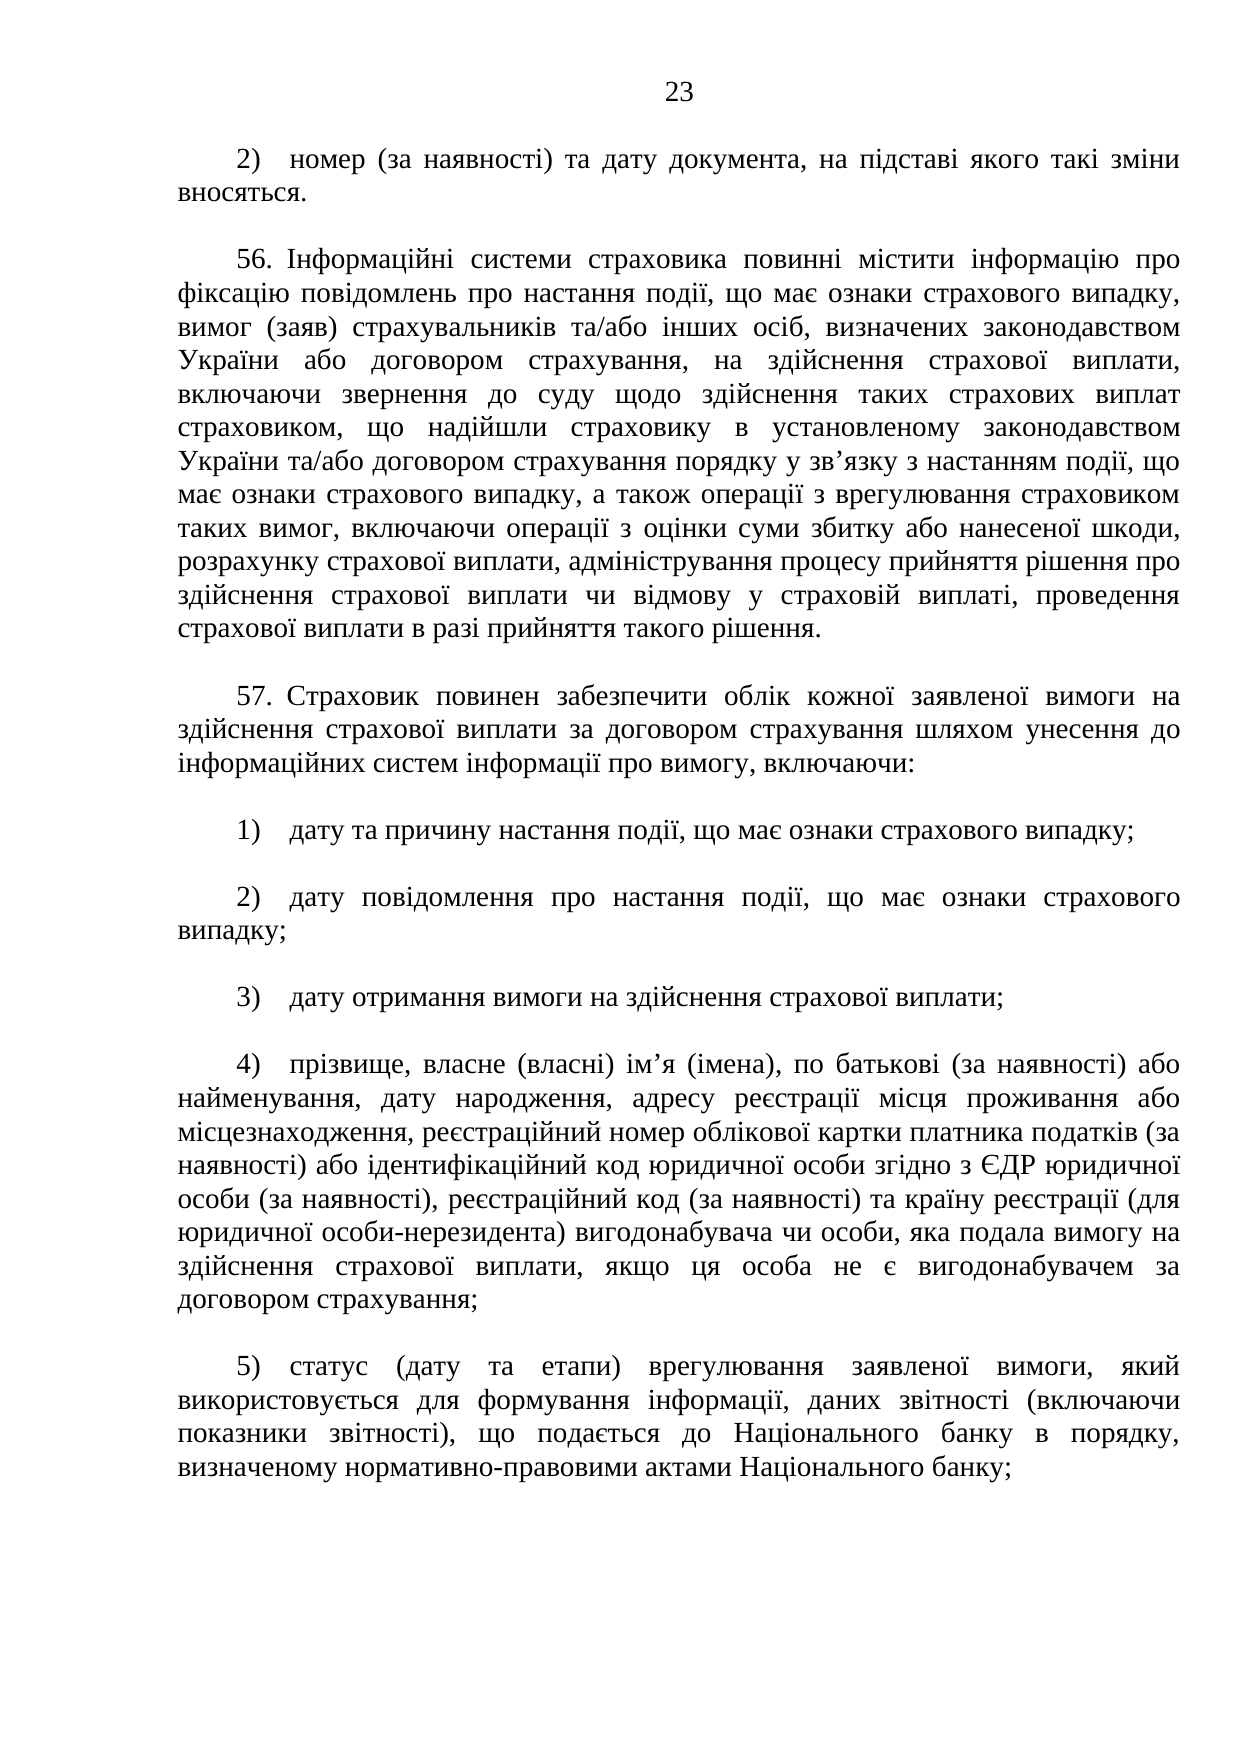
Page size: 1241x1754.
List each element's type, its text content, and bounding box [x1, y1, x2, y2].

list прізвище, власне (власні) ім’я (імена), по батькові (за наявності) або найменування, дату народження, адресу реєстрації місця проживання або місцезнаходження, реєстраційний номер облікової картки платника податків (за наявності) або ідентифікаційний код юридичної особи згідно з ЄДР юридичної особи (за наявності), реєстраційний код (за наявності) та країну реєстрації (для юридичної особи-нерезидента) вигодонабувача чи особи, яка подала вимогу на здійснення страхової виплати, якщо ця особа не є вигодонабувачем за договором страхування; [177, 1047, 1181, 1214]
list дату та причину настання події, що має ознаки страхового випадку; [177, 812, 1181, 845]
list номер (за наявності) та дату документа, на підставі якого такі зміни вносяться. [177, 141, 1181, 208]
list Страховик повинен забезпечити облік кожної заявленої вимоги на здійснення страхової виплати за договором страхування шляхом унесення до інформаційних систем інформації про вимогу, включаючи: [177, 678, 1181, 778]
list прізвище, власне (власні) ім’я (імена), по батькові (за наявності) або найменування, дату народження, адресу реєстрації місця проживання або місцезнаходження, реєстраційний номер облікової картки платника податків (за наявності) або ідентифікаційний код юридичної особи згідно з ЄДР юридичної особи (за наявності), реєстраційний код (за наявності) та країну реєстрації (для юридичної особи-нерезидента) вигодонабувача чи особи, яка подала вимогу на здійснення страхової виплати, якщо ця особа не є вигодонабувачем за договором страхування; [177, 1214, 1181, 1315]
list Інформаційні системи страховика повинні містити інформацію про фіксацію повідомлень про настання події, що має ознаки страхового випадку, вимог (заяв) страхувальників та/або інших осіб, визначених законодавством України або договором страхування, на здійснення страхової виплати, включаючи звернення до суду щодо здійснення таких страхових виплат страховиком, що надійшли страховику в установленому законодавством України та/або договором страхування порядку у зв’язку з настанням події, що має ознаки страхового випадку, а також операції з врегулювання страховиком таких вимог, включаючи операції з оцінки суми збитку або нанесеної шкоди, розрахунку страхової виплати, адміністрування процесу прийняття рішення про здійснення страхової виплати чи відмову у страховій виплаті, проведення страхової виплати в разі прийняття такого рішення. [177, 242, 1181, 644]
list дату повідомлення про настання події, що має ознаки страхового випадку; [177, 879, 1181, 946]
list статус (дату та етапи) врегулювання заявленої вимоги, який використовується для формування інформації, даних звітності (включаючи показники звітності), що подається до Національного банку в порядку, визначеному нормативно-правовими актами Національного банку; [177, 1348, 1181, 1483]
list дату отримання вимоги на здійснення страхової виплати; [177, 979, 1181, 1013]
